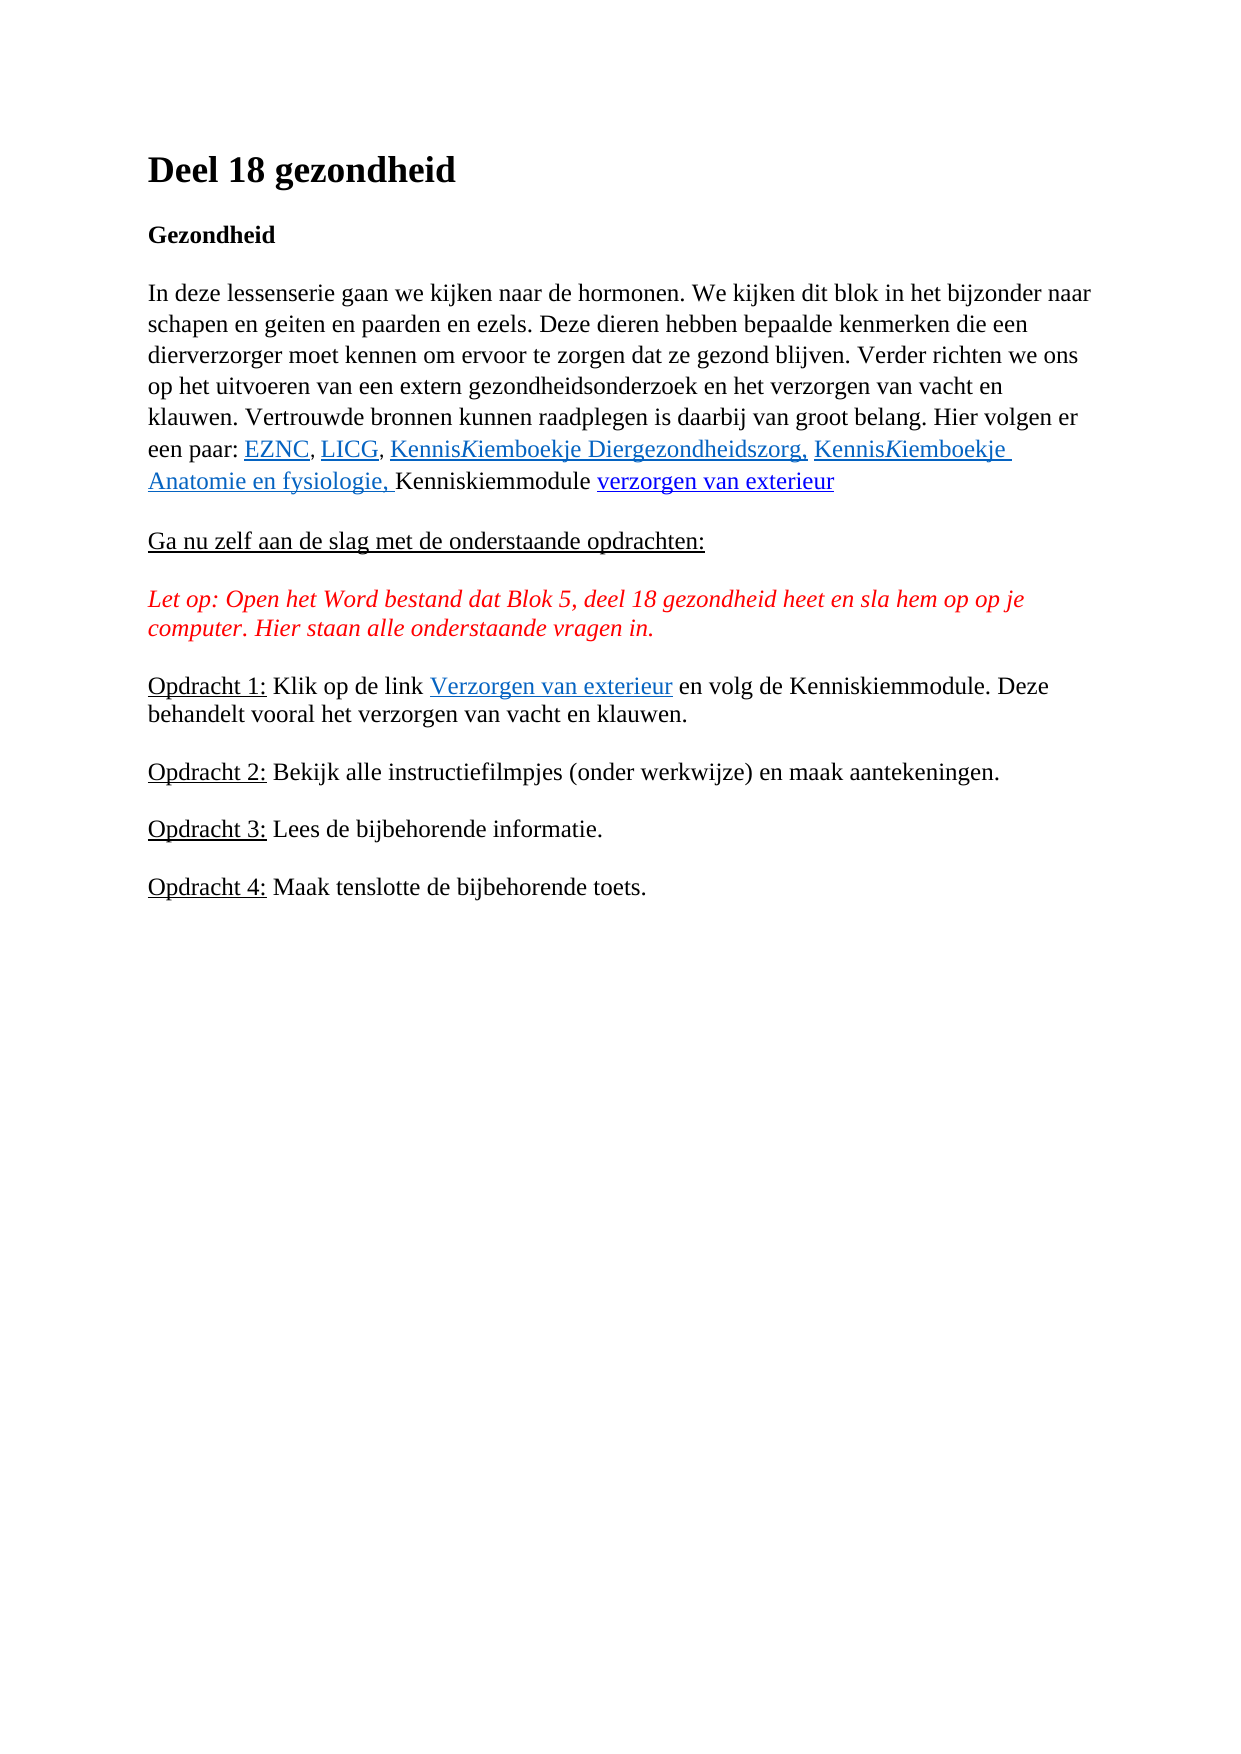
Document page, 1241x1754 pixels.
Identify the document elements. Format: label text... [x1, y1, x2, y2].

text In deze lessenserie gaan we kijken naar de hormonen. We kijken dit blok in het bijzonder naar schapen en geiten en paarden en ezels. Deze dieren hebben bepaalde kenmerken die een dierverzorger moet kennen om ervoor te zorgen dat ze gezond blijven. Verder richten we ons op het uitvoeren van een extern gezondheidsonderzoek en het verzorgen van vacht en klauwen. Vertrouwde bronnen kunnen raadplegen is daarbij van groot belang. Hier volgen er een paar: EZNC, LICG, KennisKiemboekje Diergezondheidszorg, KennisKiemboekje Anatomie en fysiologie, Kenniskiemmodule verzorgen van exterieur [148, 278, 1093, 495]
text Opdracht 4: Maak tenslotte de bijbehorende toets. [148, 872, 1093, 901]
text Gezondheid [148, 220, 1093, 249]
text Ga nu zelf aan de slag met de onderstaande opdrachten: [148, 526, 1093, 555]
text Deel 18 gezondheid [148, 148, 1093, 191]
text Opdracht 1: Klik op de link Verzorgen van exterieur en volg de Kenniskiemmodule. Deze behandelt vooral het verzorgen van vacht en klauwen. [148, 671, 1093, 728]
text Opdracht 3: Lees de bijbehorende informatie. [148, 814, 1093, 843]
text Opdracht 2: Bekijk alle instructiefilmpjes (onder werkwijze) en maak aantekeningen. [148, 757, 1093, 786]
text Let op: Open het Word bestand dat Blok 5, deel 18 gezondheid heet en sla hem op op je computer. Hier staan alle onderstaande vragen in. [148, 584, 1093, 642]
